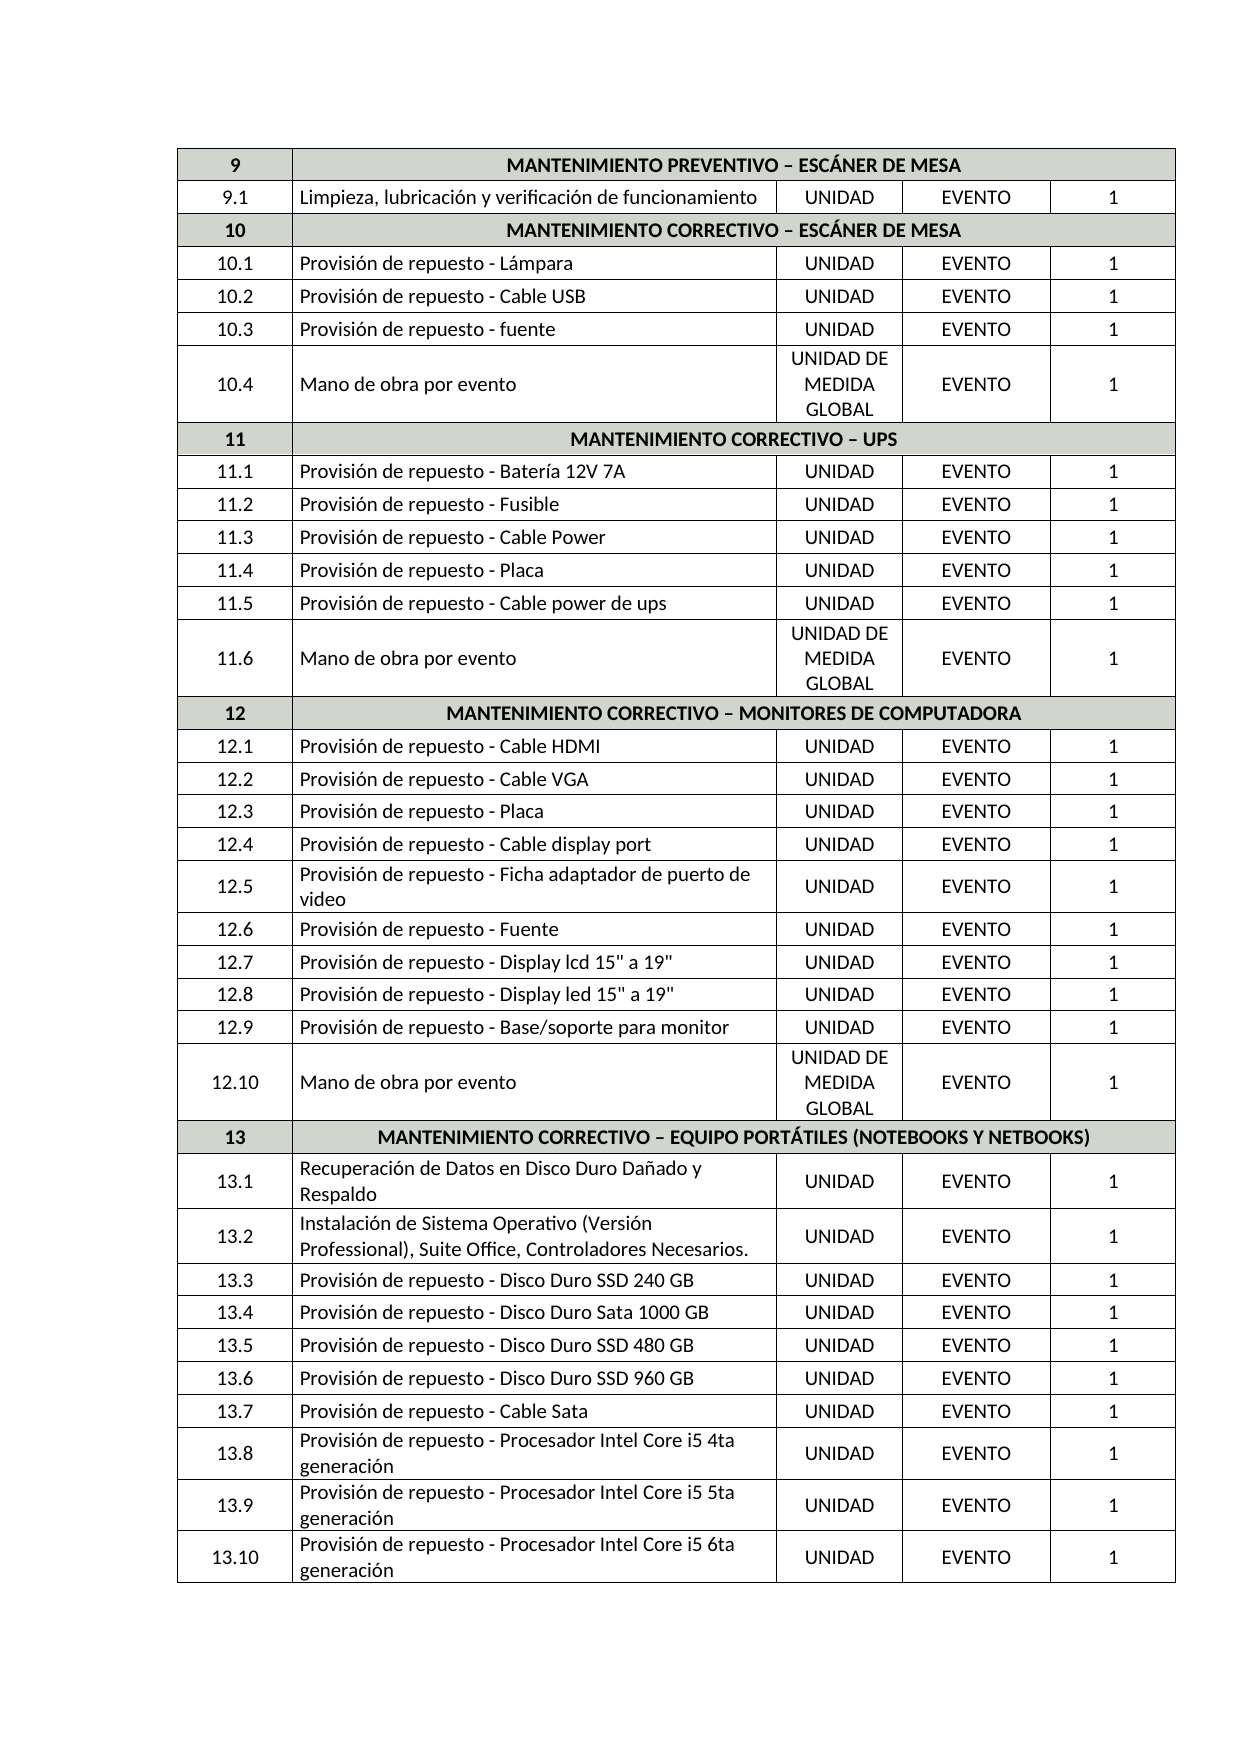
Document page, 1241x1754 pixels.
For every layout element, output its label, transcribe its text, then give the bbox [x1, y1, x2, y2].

table_cell Provisión de repuesto - Procesador Intel Core i5 6ta generación [293, 1531, 776, 1582]
table_cell Provisión de repuesto - Cable USB [293, 280, 776, 312]
table_cell 1 [1051, 456, 1175, 487]
table_cell Provisión de repuesto - Cable HDMI [293, 730, 776, 762]
table_cell EVENTO [903, 247, 1050, 279]
table_cell UNIDAD [777, 489, 902, 520]
table_cell 13.9 [178, 1480, 292, 1530]
table_cell 12.5 [178, 861, 292, 912]
table_cell 10.2 [178, 280, 292, 312]
table_cell Provisión de repuesto - Cable VGA [293, 763, 776, 794]
table_cell Provisión de repuesto - Procesador Intel Core i5 5ta generación [293, 1480, 776, 1530]
table_cell EVENTO [903, 489, 1050, 520]
table_cell MANTENIMIENTO CORRECTIVO – ESCÁNER DE MESA [293, 214, 1175, 246]
table_cell 1 [1051, 489, 1175, 520]
table_cell 11.6 [178, 620, 292, 696]
table_cell UNIDAD [777, 1428, 902, 1478]
table_cell 1 [1051, 313, 1175, 344]
table_cell Provisión de repuesto - Placa [293, 554, 776, 586]
table_cell 13.10 [178, 1531, 292, 1582]
table_cell Provisión de repuesto - Fuente [293, 913, 776, 945]
table_cell UNIDAD [777, 1395, 902, 1427]
table_cell EVENTO [903, 1044, 1050, 1120]
table_cell Provisión de repuesto - Procesador Intel Core i5 4ta generación [293, 1428, 776, 1478]
table_cell UNIDAD [777, 280, 902, 312]
table_cell 1 [1051, 1531, 1175, 1582]
table_cell UNIDAD [777, 456, 902, 487]
table_cell 1 [1051, 913, 1175, 945]
table_cell Provisión de repuesto - Disco Duro SSD 240 GB [293, 1264, 776, 1295]
table_cell UNIDAD [777, 1296, 902, 1328]
table_cell EVENTO [903, 1296, 1050, 1328]
table_cell UNIDAD DE MEDIDA GLOBAL [777, 1044, 902, 1120]
table_cell UNIDAD [777, 1362, 902, 1394]
table_cell 1 [1051, 795, 1175, 827]
table_cell UNIDAD [777, 1531, 902, 1582]
table_cell UNIDAD [777, 247, 902, 279]
table_cell 1 [1051, 554, 1175, 586]
table_cell UNIDAD [777, 979, 902, 1010]
table_cell 12.3 [178, 795, 292, 827]
table_cell 13.4 [178, 1296, 292, 1328]
table_cell 13.6 [178, 1362, 292, 1394]
table_cell 12.1 [178, 730, 292, 762]
table_cell UNIDAD [777, 946, 902, 977]
table_cell EVENTO [903, 946, 1050, 977]
table_cell 1 [1051, 1480, 1175, 1530]
table_cell UNIDAD [777, 587, 902, 619]
table_cell UNIDAD [777, 181, 902, 213]
table_cell MANTENIMIENTO CORRECTIVO – UPS [293, 423, 1175, 454]
table_cell UNIDAD [777, 313, 902, 344]
table_cell UNIDAD DE MEDIDA GLOBAL [777, 620, 902, 696]
table_cell 1 [1051, 1011, 1175, 1043]
table_cell UNIDAD [777, 1480, 902, 1530]
table_cell EVENTO [903, 913, 1050, 945]
table_cell EVENTO [903, 521, 1050, 553]
table_cell Provisión de repuesto - Cable Sata [293, 1395, 776, 1427]
table_cell Provisión de repuesto - Batería 12V 7A [293, 456, 776, 487]
table_cell EVENTO [903, 763, 1050, 794]
table_cell EVENTO [903, 979, 1050, 1010]
table_cell Provisión de repuesto - Display lcd 15" a 19" [293, 946, 776, 977]
table_cell 1 [1051, 861, 1175, 912]
table_cell UNIDAD [777, 1154, 902, 1208]
table_cell 1 [1051, 1395, 1175, 1427]
table_cell 11.1 [178, 456, 292, 487]
table_cell 12.10 [178, 1044, 292, 1120]
table_cell 12.4 [178, 828, 292, 860]
table_cell UNIDAD [777, 763, 902, 794]
table_cell 1 [1051, 1428, 1175, 1478]
table_cell UNIDAD [777, 1011, 902, 1043]
table_cell 1 [1051, 521, 1175, 553]
table_cell Mano de obra por evento [293, 346, 776, 422]
table_cell Mano de obra por evento [293, 620, 776, 696]
table_cell 13.2 [178, 1209, 292, 1263]
table_cell EVENTO [903, 1264, 1050, 1295]
table_cell 11.5 [178, 587, 292, 619]
table_cell UNIDAD [777, 554, 902, 586]
table_cell 13 [178, 1121, 292, 1153]
table_cell 1 [1051, 587, 1175, 619]
table_cell 12.9 [178, 1011, 292, 1043]
table_cell EVENTO [903, 795, 1050, 827]
table_cell EVENTO [903, 1209, 1050, 1263]
table_cell 12 [178, 697, 292, 729]
table_cell EVENTO [903, 456, 1050, 487]
table_cell MANTENIMIENTO CORRECTIVO – EQUIPO PORTÁTILES (NOTEBOOKS Y NETBOOKS) [293, 1121, 1175, 1153]
table_cell 10.4 [178, 346, 292, 422]
table_cell EVENTO [903, 1531, 1050, 1582]
table_cell 1 [1051, 946, 1175, 977]
table_cell 1 [1051, 763, 1175, 794]
table_cell Provisión de repuesto - Placa [293, 795, 776, 827]
table_cell EVENTO [903, 1362, 1050, 1394]
table_cell EVENTO [903, 280, 1050, 312]
table_cell EVENTO [903, 1154, 1050, 1208]
table_cell 11.3 [178, 521, 292, 553]
table_cell 13.5 [178, 1329, 292, 1361]
table_cell UNIDAD [777, 828, 902, 860]
table_cell EVENTO [903, 620, 1050, 696]
table_cell UNIDAD [777, 730, 902, 762]
table_cell Limpieza, lubricación y verificación de funcionamiento [293, 181, 776, 213]
table_cell UNIDAD DE MEDIDA GLOBAL [777, 346, 902, 422]
table_cell Provisión de repuesto - Cable power de ups [293, 587, 776, 619]
table_cell EVENTO [903, 1395, 1050, 1427]
table_cell 1 [1051, 1329, 1175, 1361]
table_cell Provisión de repuesto - Cable display port [293, 828, 776, 860]
table_cell 12.6 [178, 913, 292, 945]
table_cell 1 [1051, 1362, 1175, 1394]
table_cell 11 [178, 423, 292, 454]
table_cell 10.3 [178, 313, 292, 344]
table_cell 11.4 [178, 554, 292, 586]
table_cell EVENTO [903, 730, 1050, 762]
table_cell EVENTO [903, 861, 1050, 912]
table_cell 1 [1051, 280, 1175, 312]
table_cell 1 [1051, 1296, 1175, 1328]
table_cell EVENTO [903, 828, 1050, 860]
table_cell UNIDAD [777, 1209, 902, 1263]
table_cell 10.1 [178, 247, 292, 279]
table_cell 1 [1051, 1209, 1175, 1263]
table_cell Provisión de repuesto - Display led 15" a 19" [293, 979, 776, 1010]
table_cell 9 [178, 149, 292, 180]
table_cell Provisión de repuesto - Disco Duro SSD 960 GB [293, 1362, 776, 1394]
table_cell Provisión de repuesto - Ficha adaptador de puerto de video [293, 861, 776, 912]
table_cell UNIDAD [777, 861, 902, 912]
table_cell Recuperación de Datos en Disco Duro Dañado y Respaldo [293, 1154, 776, 1208]
table_cell Mano de obra por evento [293, 1044, 776, 1120]
table_cell 1 [1051, 181, 1175, 213]
table_cell UNIDAD [777, 521, 902, 553]
table_cell UNIDAD [777, 913, 902, 945]
table_cell UNIDAD [777, 1329, 902, 1361]
table_cell 12.8 [178, 979, 292, 1010]
table_cell UNIDAD [777, 1264, 902, 1295]
table_cell UNIDAD [777, 795, 902, 827]
table_cell 1 [1051, 1154, 1175, 1208]
table_cell 13.3 [178, 1264, 292, 1295]
table_cell 1 [1051, 1044, 1175, 1120]
table_cell EVENTO [903, 1480, 1050, 1530]
table_cell MANTENIMIENTO PREVENTIVO – ESCÁNER DE MESA [293, 149, 1175, 180]
table_cell EVENTO [903, 554, 1050, 586]
table_cell 1 [1051, 346, 1175, 422]
table_cell 11.2 [178, 489, 292, 520]
table_cell 1 [1051, 979, 1175, 1010]
table_cell 12.2 [178, 763, 292, 794]
table_cell Provisión de repuesto - Fusible [293, 489, 776, 520]
table_cell 13.7 [178, 1395, 292, 1427]
table_cell Provisión de repuesto - Disco Duro SSD 480 GB [293, 1329, 776, 1361]
table_cell Provisión de repuesto - Base/soporte para monitor [293, 1011, 776, 1043]
table_cell 1 [1051, 247, 1175, 279]
table_cell EVENTO [903, 346, 1050, 422]
table_cell 1 [1051, 1264, 1175, 1295]
table_cell EVENTO [903, 1011, 1050, 1043]
table_cell 13.8 [178, 1428, 292, 1478]
table_cell 12.7 [178, 946, 292, 977]
table_cell 13.1 [178, 1154, 292, 1208]
table_cell EVENTO [903, 587, 1050, 619]
table_cell Provisión de repuesto - Disco Duro Sata 1000 GB [293, 1296, 776, 1328]
table_cell Provisión de repuesto - Lámpara [293, 247, 776, 279]
table_cell 1 [1051, 620, 1175, 696]
table_cell EVENTO [903, 1329, 1050, 1361]
table_cell Provisión de repuesto - Cable Power [293, 521, 776, 553]
table_cell Instalación de Sistema Operativo (Versión Professional), Suite Office, Controladores Necesarios. [293, 1209, 776, 1263]
table_cell EVENTO [903, 181, 1050, 213]
table_cell EVENTO [903, 313, 1050, 344]
table_cell EVENTO [903, 1428, 1050, 1478]
table_cell 1 [1051, 828, 1175, 860]
table_cell 9.1 [178, 181, 292, 213]
table_cell 10 [178, 214, 292, 246]
table_cell 1 [1051, 730, 1175, 762]
table_cell Provisión de repuesto - fuente [293, 313, 776, 344]
table_cell MANTENIMIENTO CORRECTIVO – MONITORES DE COMPUTADORA [293, 697, 1175, 729]
